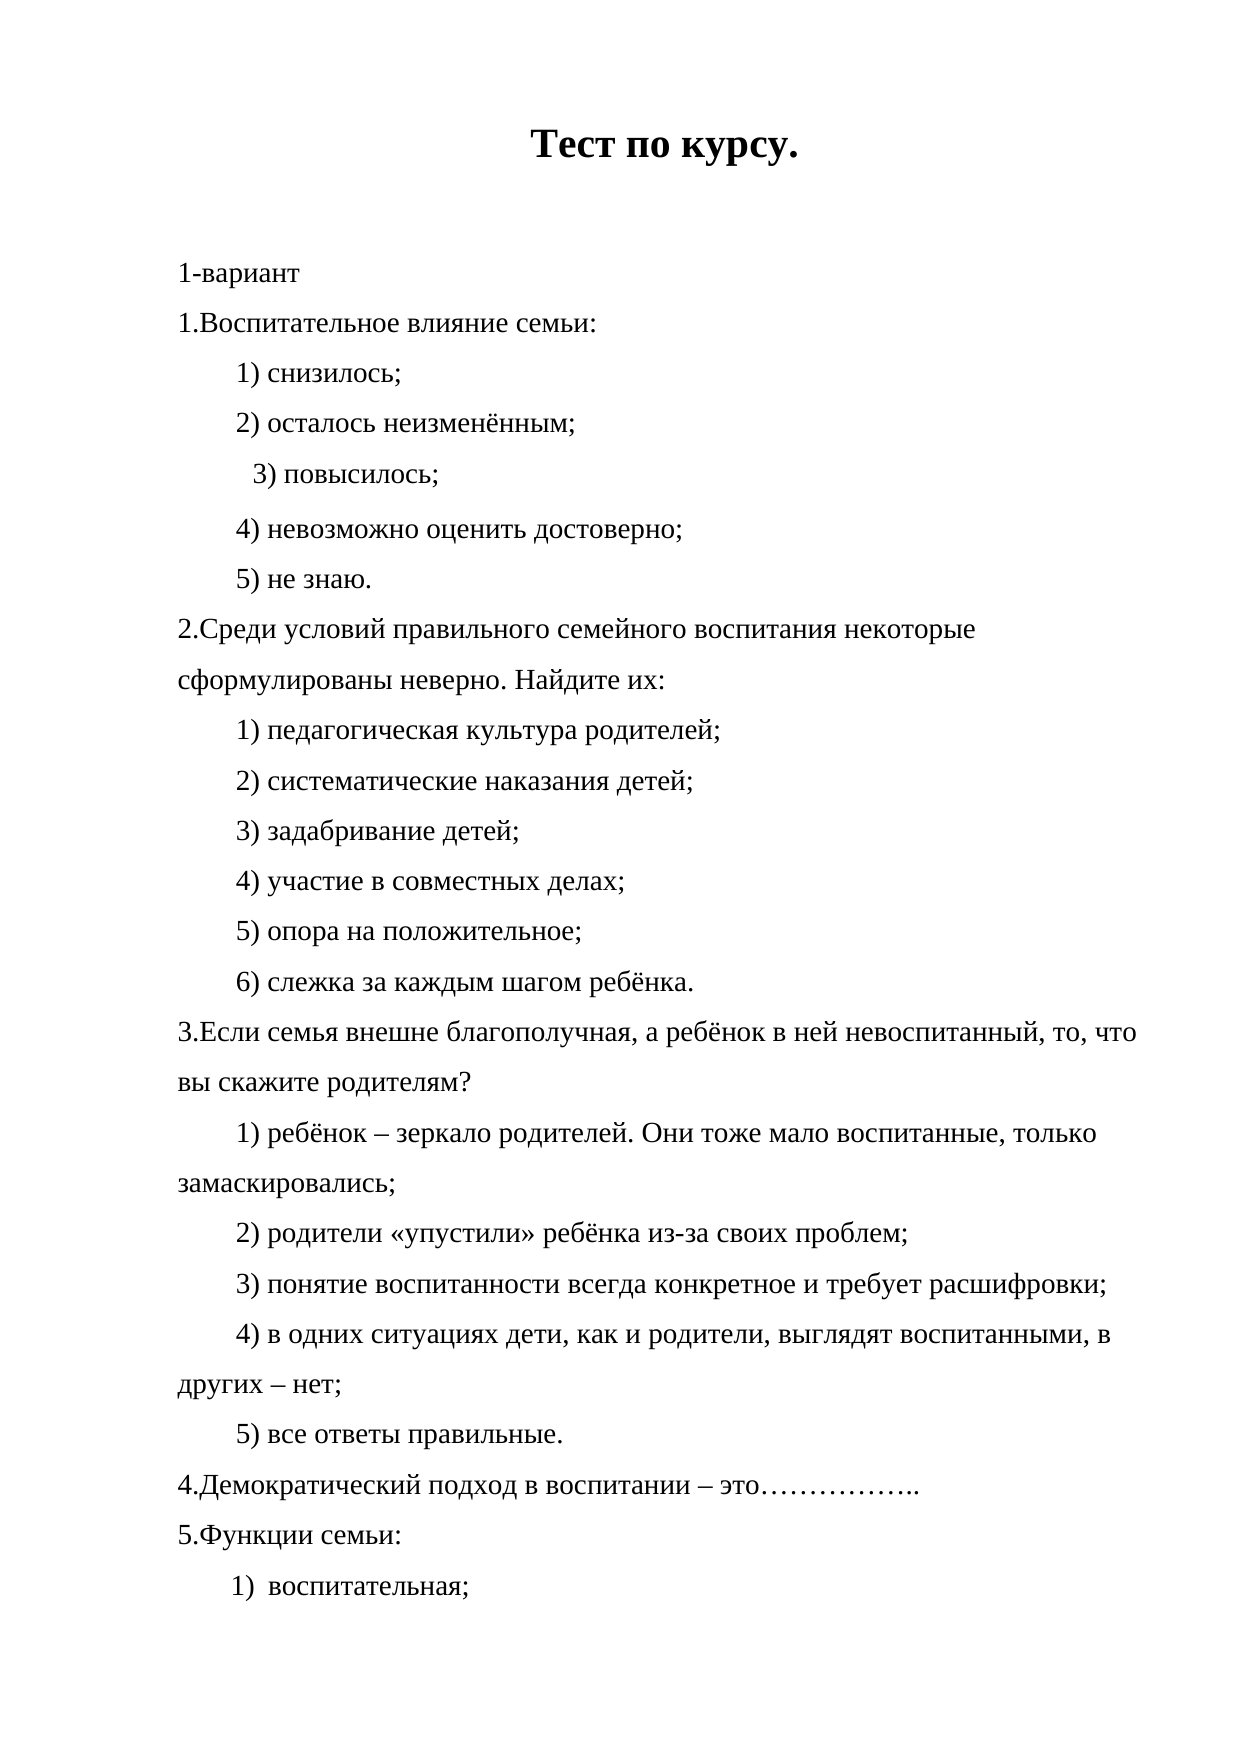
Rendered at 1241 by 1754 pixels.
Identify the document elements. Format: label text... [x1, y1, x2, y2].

text 5.Функции семьи: [177, 1517, 1152, 1551]
text 3) повысилось; [177, 456, 1152, 489]
text 3.Если семья внешне благополучная, а ребёнок в ней невоспитанный, то, что вы скажите родителям? [177, 1014, 1152, 1098]
text 2) систематические наказания детей; [177, 763, 1152, 796]
text 1) снизилось; [177, 355, 1152, 389]
text 5) опора на положительное; [177, 913, 1152, 947]
text 4) невозможно оценить достоверно; [177, 511, 1152, 544]
list воспитательная; [230, 1568, 1152, 1601]
text 3) понятие воспитанности всегда конкретное и требует расшифровки; [177, 1266, 1152, 1299]
text 1) ребёнок – зеркало родителей. Они тоже мало воспитанные, только замаскировались; [177, 1115, 1152, 1199]
text 1.Воспитательное влияние семьи: [177, 305, 1152, 338]
text 4) в одних ситуациях дети, как и родители, выглядят воспитанными, в других – нет; [177, 1316, 1152, 1400]
text 4.Демократический подход в воспитании – это…………….. [177, 1467, 1152, 1501]
text 6) слежка за каждым шагом ребёнка. [177, 964, 1152, 997]
text 5) все ответы правильные. [177, 1417, 1152, 1450]
text 2.Среди условий правильного семейного воспитания некоторые сформулированы неверно. Найдите их: [177, 612, 1152, 696]
text 5) не знаю. [177, 561, 1152, 595]
text 2) родители «упустили» ребёнка из-за своих проблем; [177, 1215, 1152, 1249]
text Тест по курсу. [177, 118, 1152, 166]
text 2) осталось неизменённым; [177, 406, 1152, 439]
text 3) задабривание детей; [177, 813, 1152, 846]
text 1-вариант [177, 255, 1152, 288]
text 1) педагогическая культура родителей; [177, 712, 1152, 746]
text 4) участие в совместных делах; [177, 863, 1152, 897]
